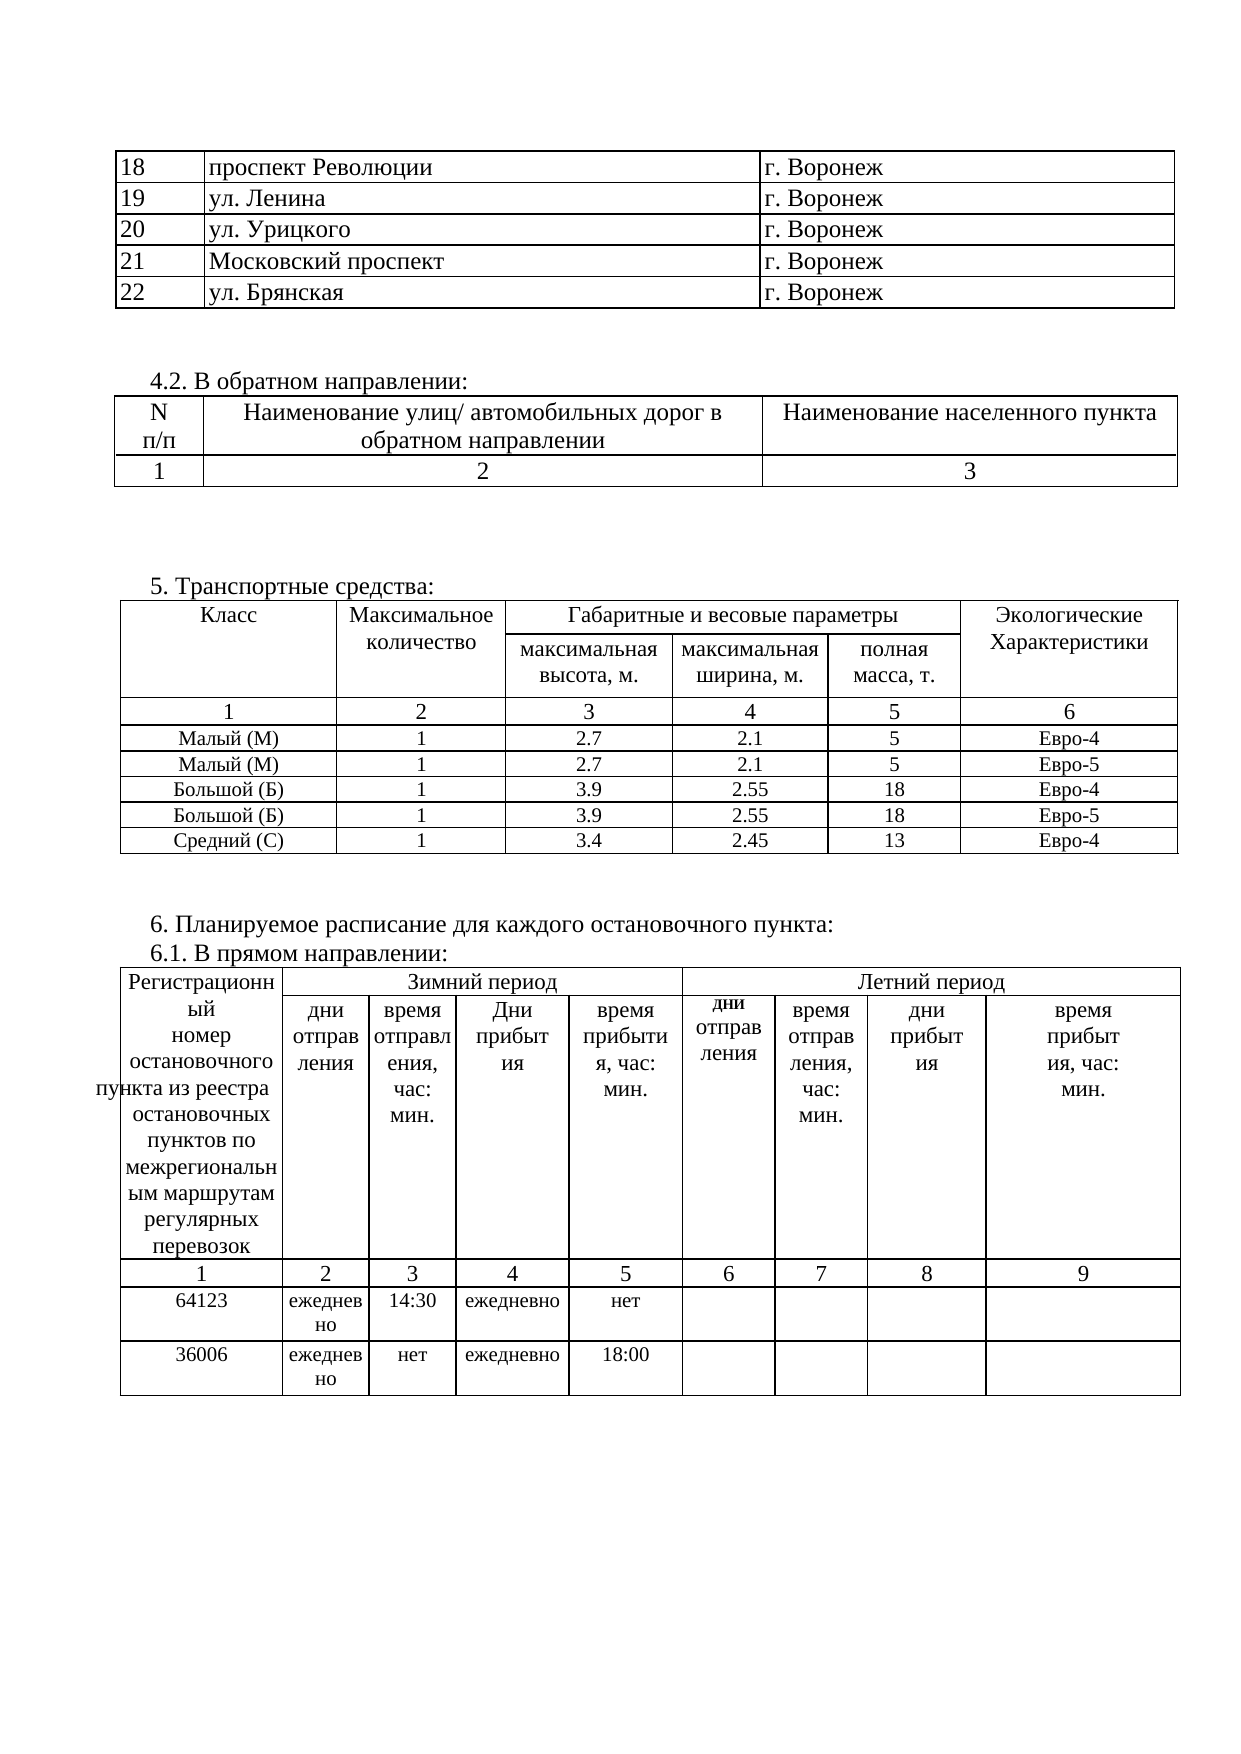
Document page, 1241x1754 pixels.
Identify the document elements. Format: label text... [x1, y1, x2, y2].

table_cell 18 [829, 803, 960, 827]
text 5. Транспортные средства: [150, 571, 1090, 600]
table_header Зимний период [283, 968, 682, 994]
table_cell ул. Ленина [205, 183, 759, 213]
table_cell 3 [506, 698, 672, 724]
table_cell Евро-5 [961, 752, 1177, 776]
table_cell 13 [829, 828, 960, 852]
table_cell Дни прибыт ия [457, 996, 568, 1258]
table_cell 2 [283, 1260, 368, 1286]
table_cell [868, 1342, 985, 1395]
table_cell 2.1 [673, 726, 827, 750]
table_cell 3.9 [506, 777, 672, 801]
table_header Максимальное количество [337, 601, 505, 696]
table_header Наименование населенного пункта [763, 397, 1177, 454]
table_cell 1 [337, 777, 505, 801]
table_cell 20 [117, 215, 204, 244]
table_cell 1 [121, 1260, 282, 1286]
table_cell 1 [337, 828, 505, 852]
table_cell 64123 [121, 1288, 282, 1340]
table_cell 2.7 [506, 726, 672, 750]
table_cell нет [370, 1342, 455, 1395]
table_cell 18:00 [570, 1342, 682, 1395]
table_cell максимальная ширина, м. [673, 635, 827, 696]
table_cell г. Воронеж [761, 277, 1174, 307]
table_header Наименование улиц/ автомобильных дорог в обратном направлении [204, 397, 762, 454]
table_header Габаритные и весовые параметры [506, 601, 960, 633]
table_cell г. Воронеж [761, 215, 1174, 244]
table_cell 18 [117, 152, 204, 181]
table_cell 5 [829, 726, 960, 750]
table_cell 18 [829, 777, 960, 801]
table_cell 1 [121, 698, 336, 724]
table_cell 2.1 [673, 752, 827, 776]
table_cell 9 [987, 1260, 1180, 1286]
table_cell максимальная высота, м. [506, 635, 672, 696]
table_cell 8 [868, 1260, 985, 1286]
table_cell 3.4 [506, 828, 672, 852]
table_cell Малый (М) [121, 726, 336, 750]
table_cell [776, 1342, 867, 1395]
table_cell [868, 1288, 985, 1340]
table_cell [683, 1288, 774, 1340]
table_cell 2.55 [673, 777, 827, 801]
table_cell Большой (Б) [121, 777, 336, 801]
table_cell ул. Урицкого [205, 215, 759, 244]
table_cell 2.45 [673, 828, 827, 852]
table_cell полная масса, т. [829, 635, 960, 696]
table_cell 2.7 [506, 752, 672, 776]
table_cell [987, 1342, 1180, 1395]
table_cell г. Воронеж [761, 246, 1174, 276]
table_cell 2.55 [673, 803, 827, 827]
table_cell дни отправ ления [283, 996, 368, 1258]
table_cell 3.9 [506, 803, 672, 827]
table_cell 4 [673, 698, 827, 724]
table_cell 1 [115, 455, 203, 486]
table_cell 5 [570, 1260, 682, 1286]
text 4.2. В обратном направлении: [150, 366, 1090, 395]
table_cell 3 [370, 1260, 455, 1286]
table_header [121, 968, 282, 1258]
table_cell Евро-4 [961, 726, 1177, 750]
table_cell ежедневно [283, 1288, 368, 1340]
table_cell 6 [961, 698, 1177, 724]
table_cell ежедневно [283, 1342, 368, 1395]
table_header Класс [121, 601, 336, 696]
table_cell 4 [457, 1260, 568, 1286]
table_cell 7 [776, 1260, 867, 1286]
table_cell дни прибыт ия [868, 996, 985, 1258]
table_cell ул. Брянская [205, 277, 759, 307]
table_cell [683, 1342, 774, 1395]
table_cell 1 [337, 803, 505, 827]
table_cell время прибыт ия, час: мин. [987, 996, 1180, 1258]
table_cell Евро-5 [961, 803, 1177, 827]
table_cell [776, 1288, 867, 1340]
table_cell 1 [337, 752, 505, 776]
table_cell нет [570, 1288, 682, 1340]
table_cell 2 [337, 698, 505, 724]
table_cell г. Воронеж [761, 183, 1174, 213]
text 6.1. В прямом направлении: [150, 938, 1090, 967]
table_cell 19 [117, 183, 204, 213]
table_cell 6 [683, 1260, 774, 1286]
table_cell Малый (М) [121, 752, 336, 776]
table_cell время прибыти я, час: мин. [570, 996, 682, 1258]
table_cell время отправл ения, час: мин. [370, 996, 455, 1258]
table_cell проспект Революции [205, 152, 759, 181]
table_header N п/п [115, 397, 203, 454]
table_cell [987, 1288, 1180, 1340]
table_cell 14:30 [370, 1288, 455, 1340]
table_cell 5 [829, 752, 960, 776]
table_cell ежедневно [457, 1342, 568, 1395]
table_cell время отправ ления, час: мин. [776, 996, 867, 1258]
table_cell г. Воронеж [761, 152, 1174, 181]
table_cell 22 [117, 277, 204, 307]
table_cell Евро-4 [961, 777, 1177, 801]
table_header Летний период [683, 968, 1180, 994]
table_cell ежедневно [457, 1288, 568, 1340]
table_cell Московский проспект [205, 246, 759, 276]
table_cell 2 [204, 456, 762, 486]
table_header Экологические Характеристики [961, 601, 1177, 696]
table_cell 1 [337, 726, 505, 750]
table_cell ДНИ отправ ления [683, 996, 774, 1258]
table_cell Большой (Б) [121, 803, 336, 827]
table_cell 21 [117, 246, 204, 276]
text 6. Планируемое расписание для каждого остановочного пункта: [150, 909, 1090, 938]
table_cell 3 [763, 454, 1177, 486]
table_cell 5 [829, 698, 960, 724]
table_cell Евро-4 [961, 828, 1177, 852]
table_cell Средний (С) [121, 828, 336, 852]
table_cell 36006 [121, 1342, 282, 1395]
